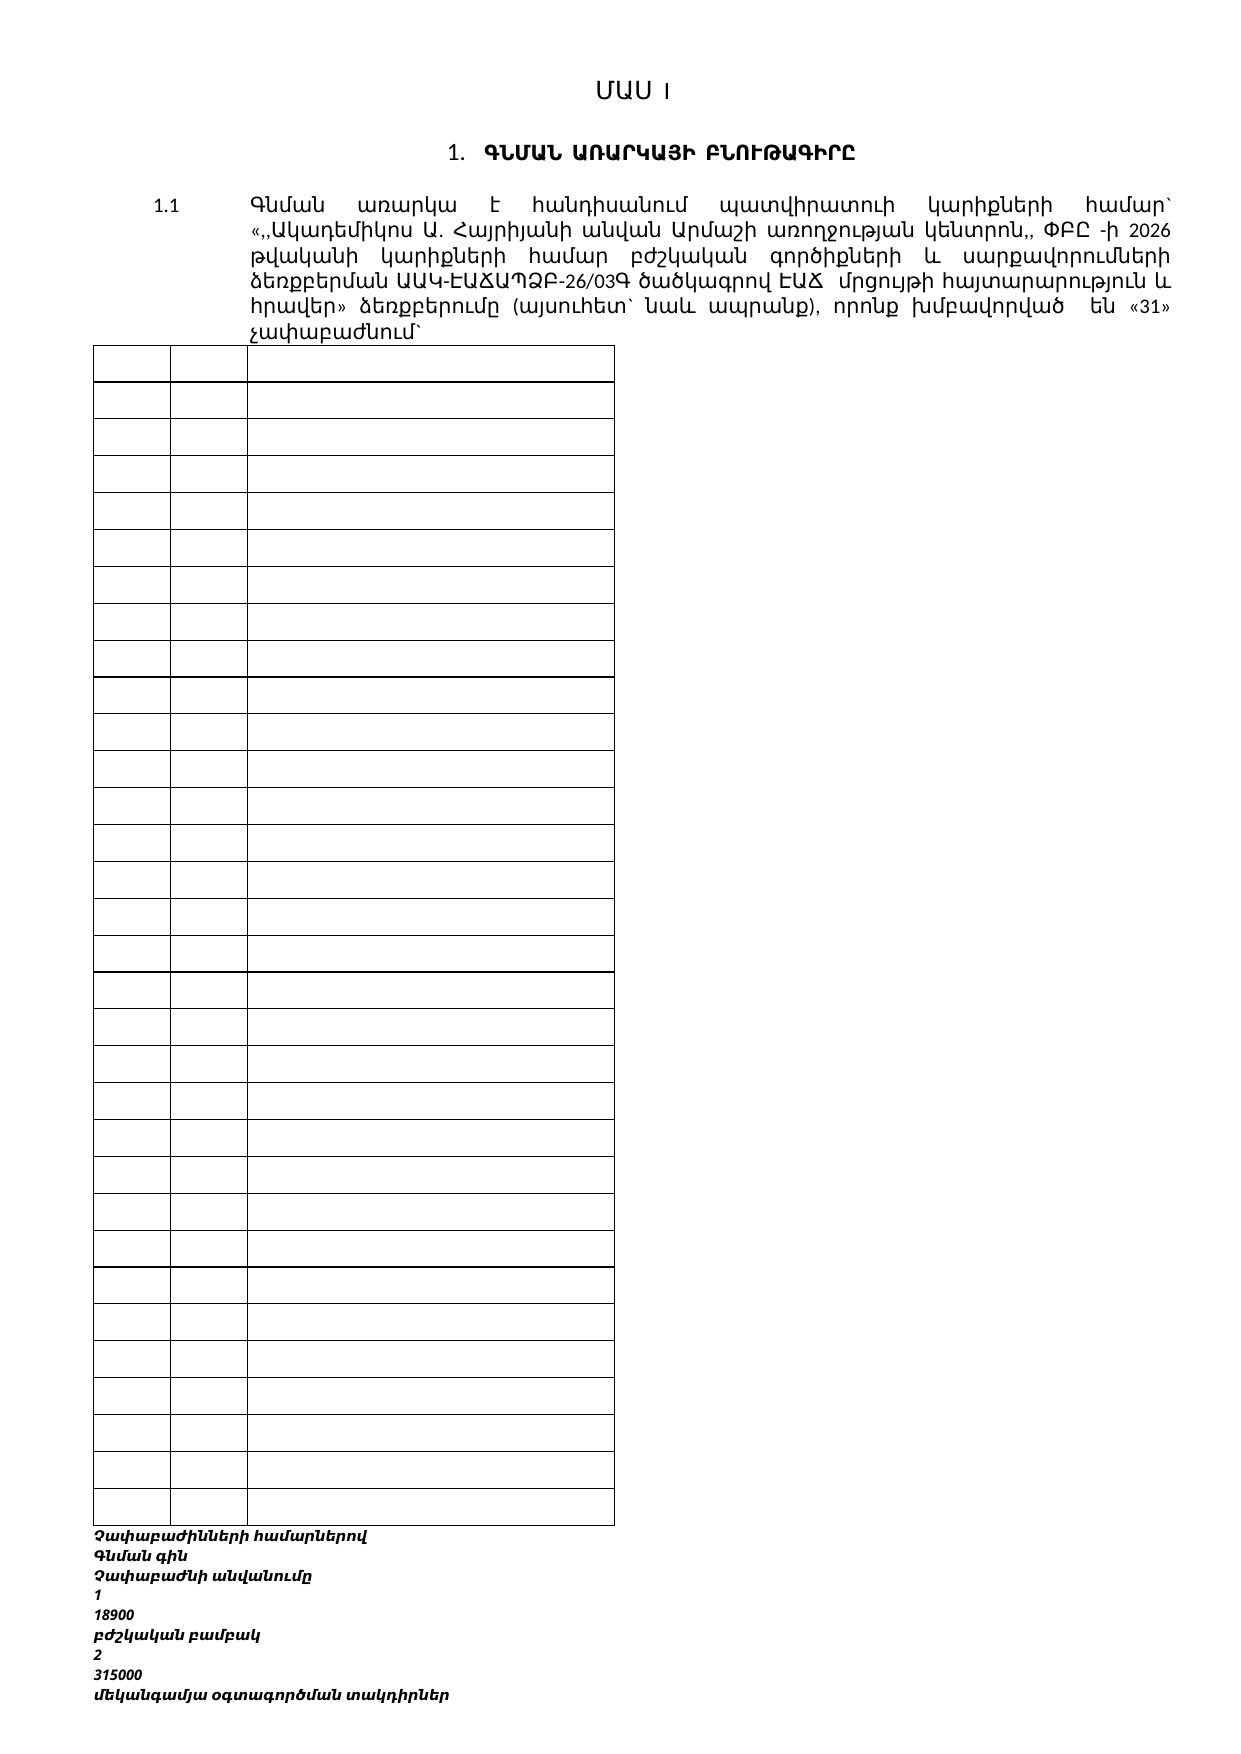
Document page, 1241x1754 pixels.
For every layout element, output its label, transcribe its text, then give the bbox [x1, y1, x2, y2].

text ՄԱՍ I [94, 75, 1171, 106]
subtitle Գնման առարկա է հանդիսանում պատվիրատուի կարիքների համար` «,,Ակադեմիկոս Ա. Հայրիյանի անվան Արմաշի առողջության կենտրոն,, ՓԲԸ -ի 2026 թվականի կարիքների համար բժշկական գործիքների և սարքավորումների ձեռքբերման ԱԱԿ-ԷԱՃԱՊՁԲ-26/03Գ ծածկագրով ԷԱՃ մրցույթի հայտարարություն և հրավեր» ձեռքբերումը (այսուհետ` նաև ապրանք), որոնք խմբավորված են «31» չափաբաժնում` [153, 192, 1171, 344]
list ԳՆՄԱՆ ԱՌԱՐԿԱՅԻ ԲՆՈՒԹԱԳԻՐԸ [131, 136, 1171, 167]
